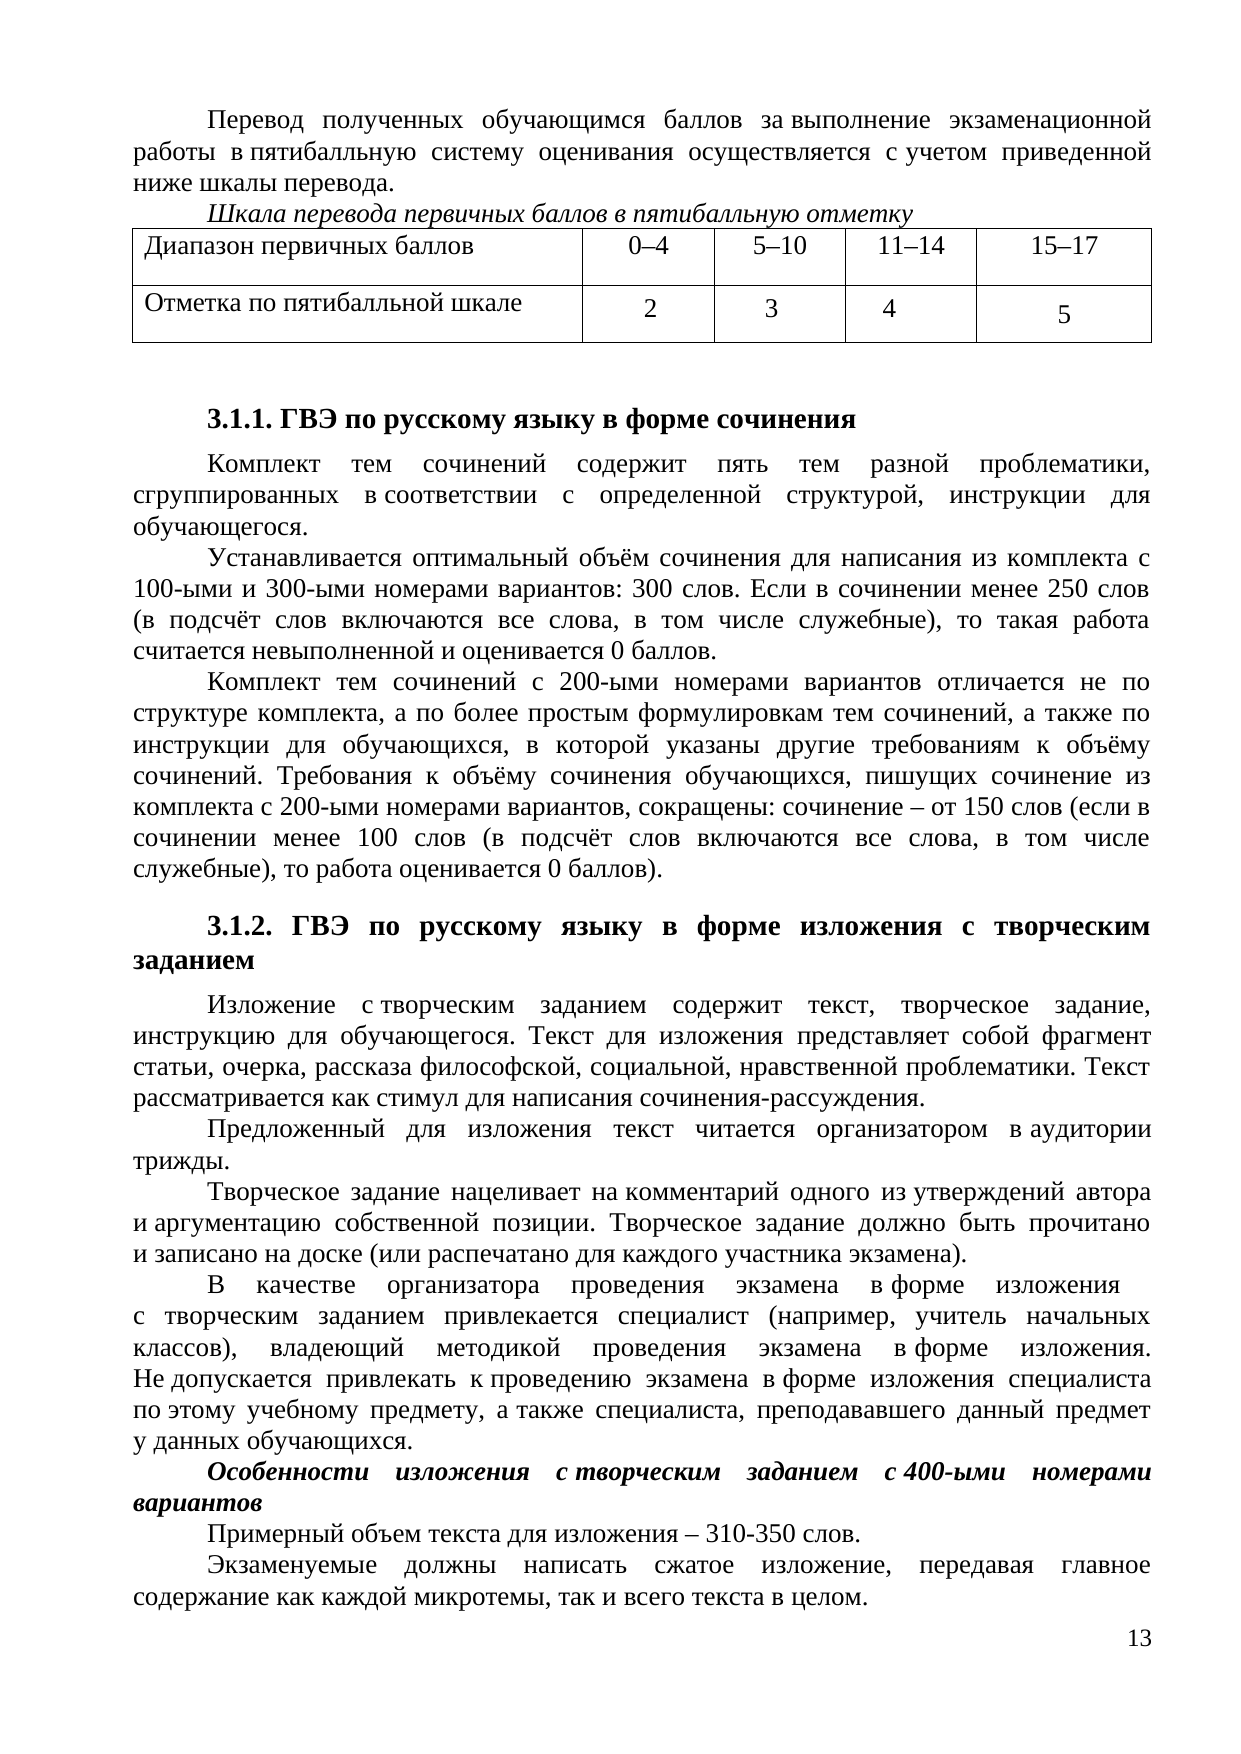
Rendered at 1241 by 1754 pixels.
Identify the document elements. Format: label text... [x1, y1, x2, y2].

text Примерный объем текста для изложения – 310-350 слов. [133, 1517, 1152, 1549]
text Предложенный для изложения текст читается организатором в аудитории трижды. [133, 1113, 1152, 1175]
table_header 5–10 [715, 229, 845, 285]
table_header 15–17 [977, 229, 1151, 285]
text Перевод полученных обучающимся баллов за выполнение экзаменационной работы в пятибалльную систему оценивания осуществляется с учетом приведенной ниже шкалы перевода. [133, 103, 1152, 197]
text В качестве организатора проведения экзамена в форме изложения с творческим заданием привлекается специалист (например, учитель начальных классов), владеющий методикой проведения экзамена в форме изложения. Не допускается привлекать к проведению экзамена в форме изложения специалиста по этому учебному предмету, а также специалиста, преподававшего данный предмет у данных обучающихся. [133, 1268, 1152, 1455]
table_cell 4 4 [846, 286, 976, 342]
text Шкала перевода первичных баллов в пятибалльную отметку [133, 197, 1152, 228]
table_cell 3 [715, 286, 845, 342]
text Комплект тем сочинений с 200-ыми номерами вариантов отличается не по структуре комплекта, а по более простым формулировкам тем сочинений, а также по инструкции для обучающихся, в которой указаны другие требованиям к объёму сочинений. Требования к объёму сочинения обучающихся, пишущих сочинение из комплекта с 200-ыми номерами вариантов, сокращены: сочинение – от 150 слов (если в сочинении менее 100 слов (в подсчёт слов включаются все слова, в том числе служебные), то работа оценивается 0 баллов). [133, 665, 1152, 883]
text Комплект тем сочинений содержит пять тем разной проблематики, сгруппированных в соответствии с определенной структурой, инструкции для обучающегося. [133, 447, 1152, 541]
text Изложение с творческим заданием содержит текст, творческое задание, инструкцию для обучающегося. Текст для изложения представляет собой фрагмент статьи, очерка, рассказа философской, социальной, нравственной проблематики. Текст рассматривается как стимул для написания сочинения-рассуждения. [133, 988, 1152, 1113]
text Творческое задание нацеливает на комментарий одного из утверждений автора и аргументацию собственной позиции. Творческое задание должно быть прочитано и записано на доске (или распечатано для каждого участника экзамена). [133, 1175, 1152, 1268]
table_header Диапазон первичных баллов [133, 229, 582, 285]
table_cell 5 [977, 286, 1151, 342]
table_cell Отметка по пятибалльной шкале [133, 286, 582, 342]
text Устанавливается оптимальный объём сочинения для написания из комплекта с 100-ыми и 300-ыми номерами вариантов: 300 слов. Если в сочинении менее 250 слов (в подсчёт слов включаются все слова, в том числе служебные), то такая работа считается невыполненной и оценивается 0 баллов. [133, 541, 1152, 665]
table_cell 2 [583, 286, 714, 342]
subtitle 3.1.1. ГВЭ по русскому языку в форме сочинения [133, 401, 1152, 435]
table_header 11–14 [846, 229, 976, 285]
text Особенности изложения с творческим заданием с 400-ыми номерами вариантов [133, 1455, 1152, 1517]
text Экзаменуемые должны написать сжатое изложение, передавая главное содержание как каждой микротемы, так и всего текста в целом. [133, 1549, 1152, 1611]
subtitle 3.1.2. ГВЭ по русскому языку в форме изложения с творческим заданием [133, 908, 1152, 976]
table_header 0–4 [583, 229, 714, 285]
